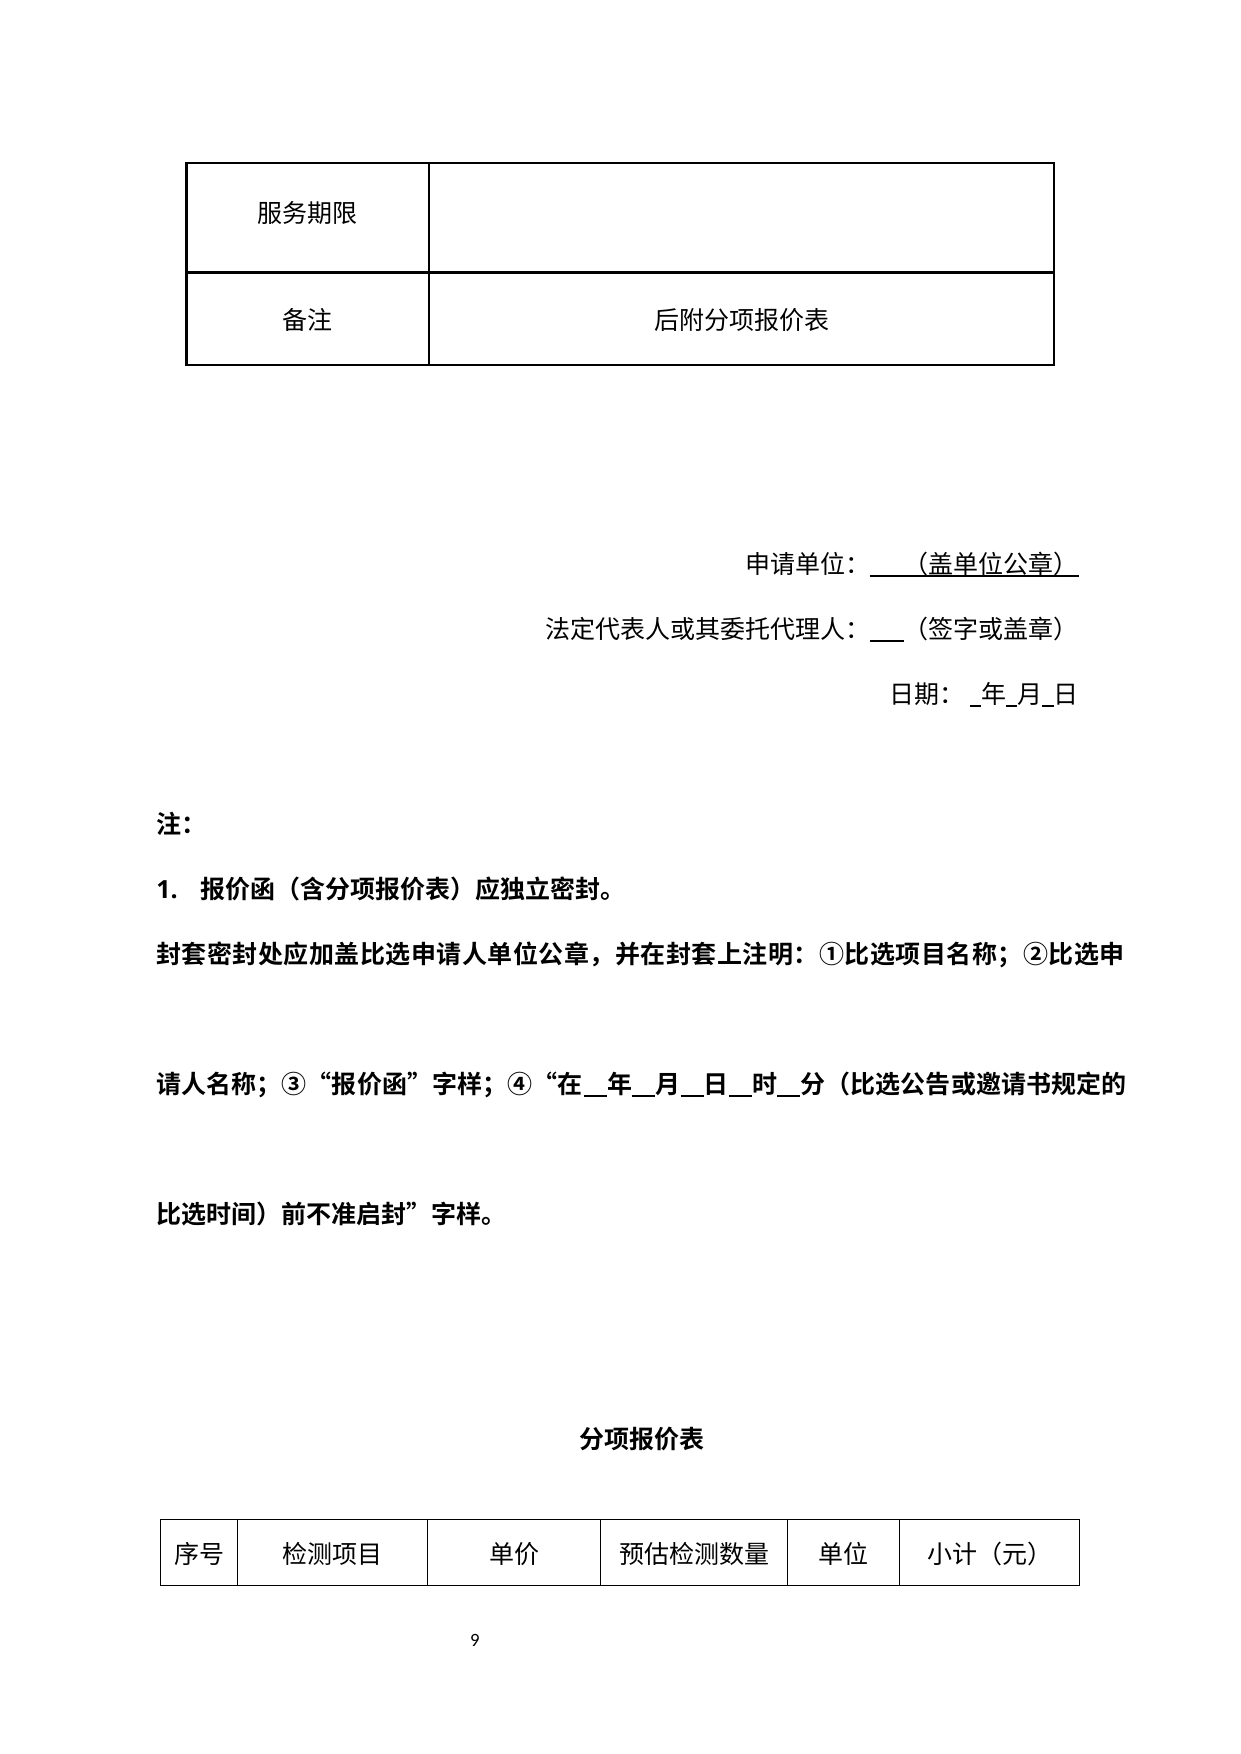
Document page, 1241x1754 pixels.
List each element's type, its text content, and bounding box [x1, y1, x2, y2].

text 申请单位： （盖单位公章） [112, 530, 1078, 595]
table_header 小计（元） [900, 1520, 1079, 1585]
text 分项报价表 [156, 1405, 1128, 1470]
table_cell [430, 164, 1053, 271]
text 法定代表人或其委托代理人： （签字或盖章） [112, 595, 1078, 660]
text 日期： 年 月 日 [112, 660, 1078, 725]
table_header 单位 [788, 1520, 899, 1585]
table_cell 服务期限 [188, 164, 428, 271]
table_header 预估检测数量 [601, 1520, 787, 1585]
text 注： [156, 790, 1128, 855]
table_header 检测项目 [238, 1520, 427, 1585]
table_cell 备注 [188, 274, 428, 363]
list 报价函（含分项报价表）应独立密封。 [156, 855, 1128, 920]
table_header 序号 [161, 1520, 237, 1585]
table_cell 后附分项报价表 [430, 274, 1053, 363]
text 封套密封处应加盖比选申请人单位公章，并在封套上注明：①比选项目名称；②比选申请人名称；③“报价函”字样；④“在 年 月 日 时 分（比选公告或邀请书规定的比选时间）前不准启封”字样。 [156, 920, 1128, 1245]
table_header 单价 [428, 1520, 600, 1585]
